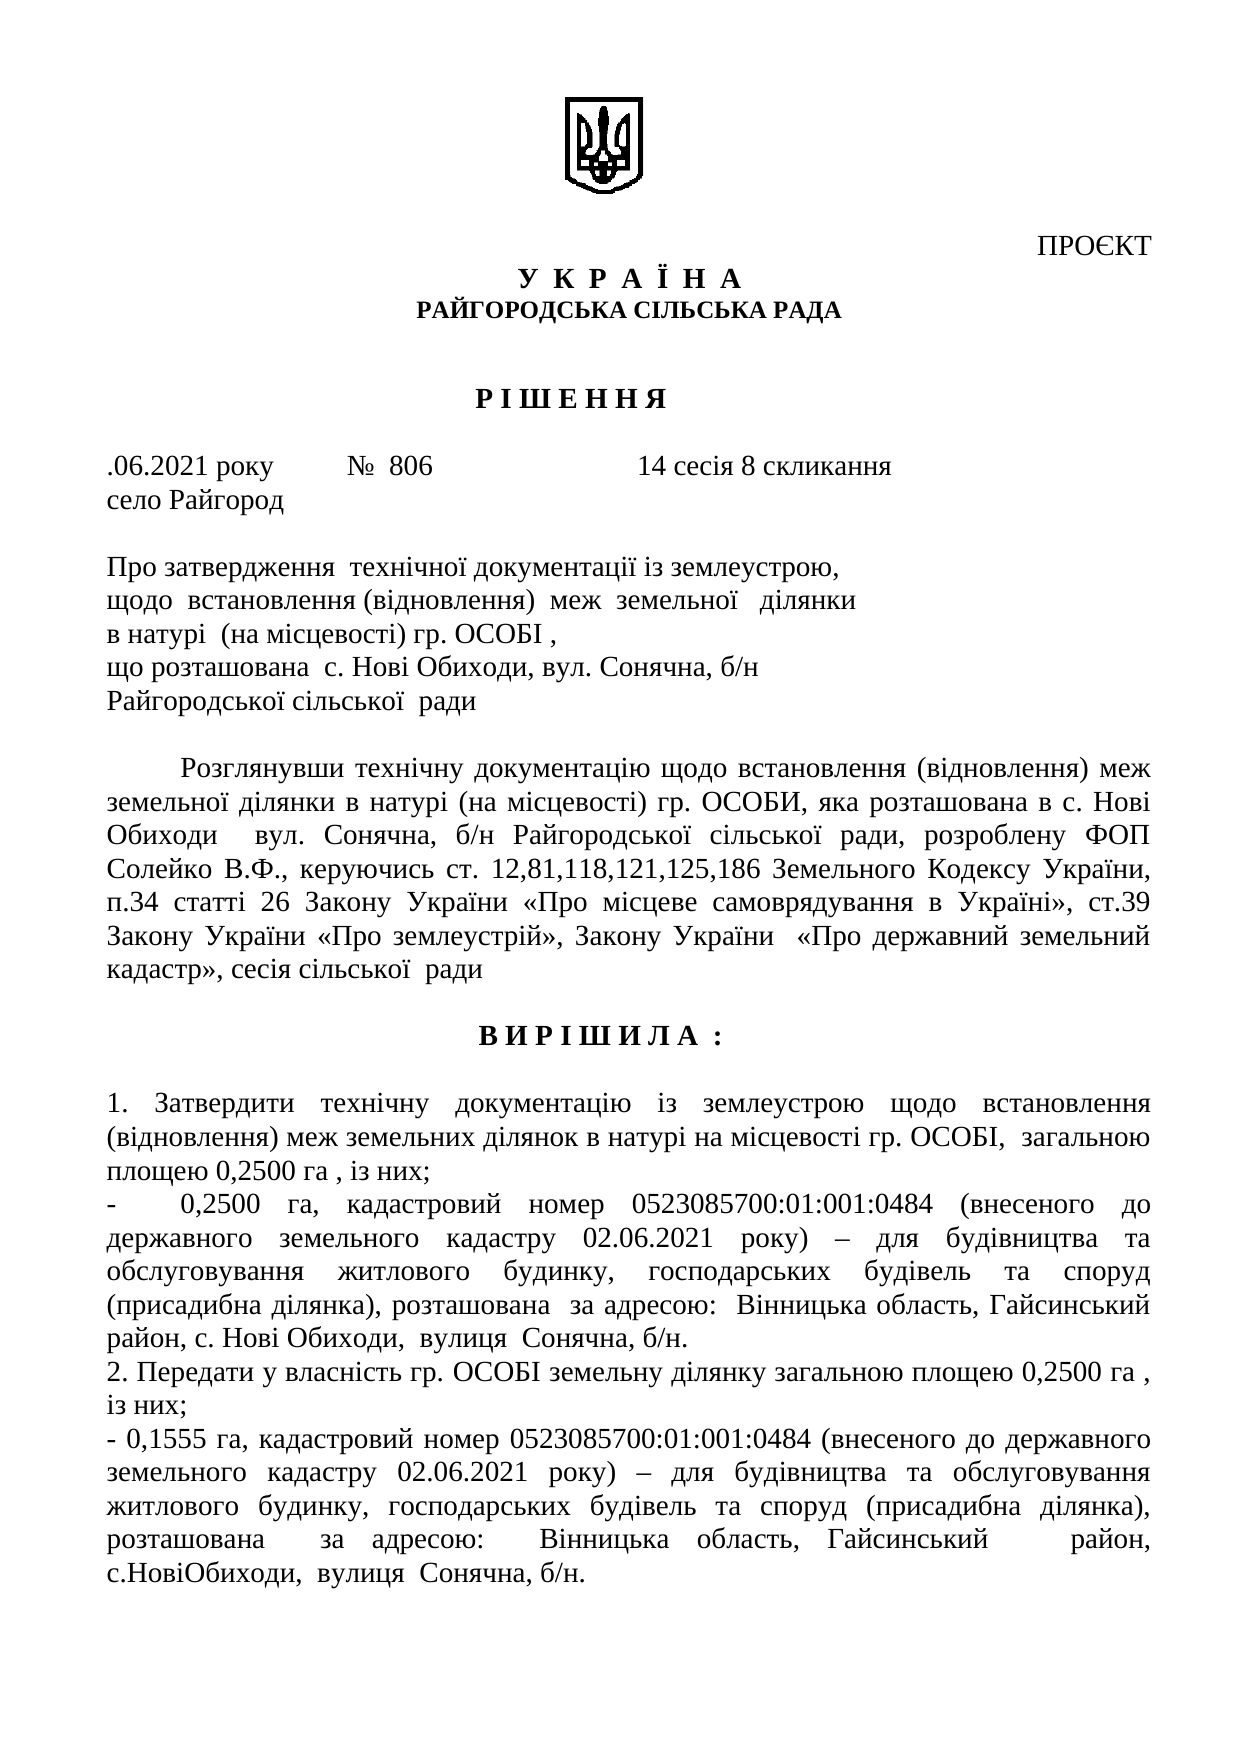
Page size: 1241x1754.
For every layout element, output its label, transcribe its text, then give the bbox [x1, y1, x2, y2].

text село Райгород [106, 482, 1152, 515]
text Про затвердження технічної документації із землеустрою, [106, 549, 1152, 582]
text що розташована с. Нові Обиходи, вул. Сонячна, б/н [106, 649, 1152, 683]
text .06.2021 року № 806 14 cесія 8 скликання [106, 448, 1152, 482]
text Розглянувши технічну документацію щодо встановлення (відновлення) меж земельної ділянки в натурі (на місцевості) гр. ОСОБИ, яка розташована в с. Нові Обиходи вул. Сонячна, б/н Райгородської сільської ради, розроблену ФОП Солейко В.Ф., керуючись ст. 12,81,118,121,125,186 Земельного Кодексу України, п.34 статті 26 Закону України «Про місцеве самоврядування в Україні», ст.39 Закону України «Про землеустрій», Закону України «Про державний земельний кадастр», сесія сільської ради [106, 750, 1152, 985]
text Райгородської сільської ради [106, 683, 1152, 717]
subtitle Р І Ш Е Н Н Я [401, 381, 1152, 415]
list 0,2500 га, кадастровий номер 0523085700:01:001:0484 (внесеного до державного земельного кадастру 02.06.2021 року) – для будівництва та обслуговування житлового будинку, господарських будівель та споруд (присадибна ділянка), розташована за адресою: Вінницька область, Гайсинський район, с. Нові Обиходи, вулиця Сонячна, б/н. [106, 1186, 1152, 1354]
text ПРОЄКТ [106, 228, 1152, 262]
text в натурі (на місцевості) гр. ОСОБІ , [106, 616, 1152, 649]
text - 0,1555 га, кадастровий номер 0523085700:01:001:0484 (внесеного до державного земельного кадастру 02.06.2021 року) – для будівництва та обслуговування житлового будинку, господарських будівель та споруд (присадибна ділянка), розташована за адресою: Вінницька область, Гайсинський район, с.НовіОбиходи, вулиця Сонячна, б/н. [106, 1421, 1152, 1589]
picture [563, 94, 644, 195]
text 1. Затвердити технічну документацію із землеустрою щодо встановлення (відновлення) меж земельних ділянок в натурі на місцевості гр. ОСОБІ, загальною площею 0,2500 га , із них; [106, 1086, 1152, 1186]
text РАЙГОРОДСЬКА СІЛЬСЬКА РАДА [106, 295, 1152, 324]
text щодо встановлення (відновлення) меж земельної ділянки [106, 582, 1152, 616]
text В И Р І Ш И Л А : [106, 1018, 1152, 1052]
title У К Р А Ї Н А [106, 262, 1152, 295]
text 2. Передати у власність гр. ОСОБІ земельну ділянку загальною площею 0,2500 га , із них; [106, 1354, 1152, 1421]
